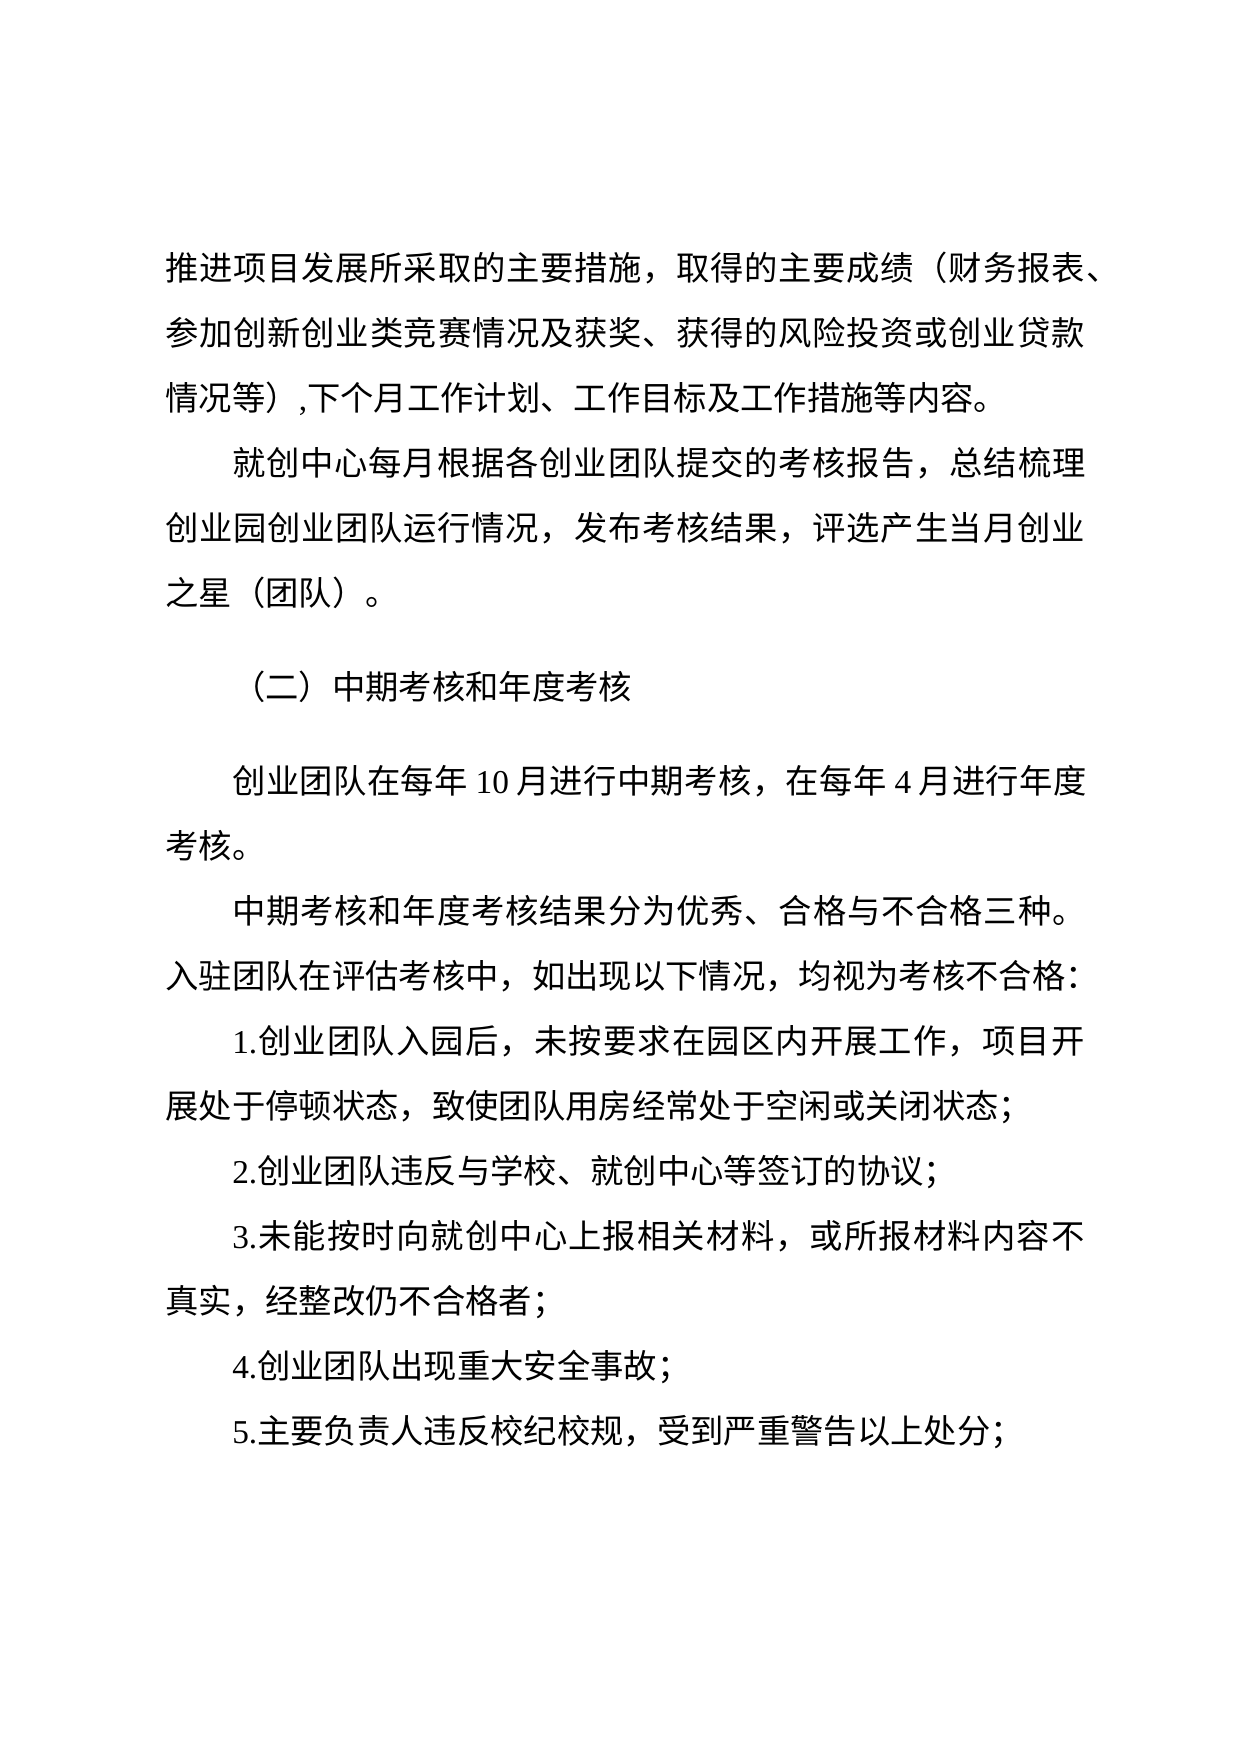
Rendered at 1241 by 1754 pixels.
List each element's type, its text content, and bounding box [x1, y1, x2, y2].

text 1.创业团队入园后，未按要求在园区内开展工作，项目开展处于停顿状态，致使团队用房经常处于空闲或关闭状态； [165, 1006, 1087, 1136]
text （二）中期考核和年度考核 [165, 652, 1087, 717]
text 中期考核和年度考核结果分为优秀、合格与不合格三种。入驻团队在评估考核中，如出现以下情况，均视为考核不合格： [165, 876, 1087, 1006]
text 5.主要负责人违反校纪校规，受到严重警告以上处分； [165, 1396, 1087, 1461]
text 创业团队在每年10月进行中期考核，在每年4月进行年度考核。 [165, 746, 1087, 876]
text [165, 233, 1087, 428]
text 2.创业团队违反与学校、就创中心等签订的协议； [165, 1136, 1087, 1201]
text 3.未能按时向就创中心上报相关材料，或所报材料内容不真实，经整改仍不合格者； [165, 1201, 1087, 1331]
text 就创中心每月根据各创业团队提交的考核报告，总结梳理创业园创业团队运行情况，发布考核结果，评选产生当月创业之星（团队）。 [165, 428, 1087, 623]
text 4.创业团队出现重大安全事故； [165, 1331, 1087, 1396]
